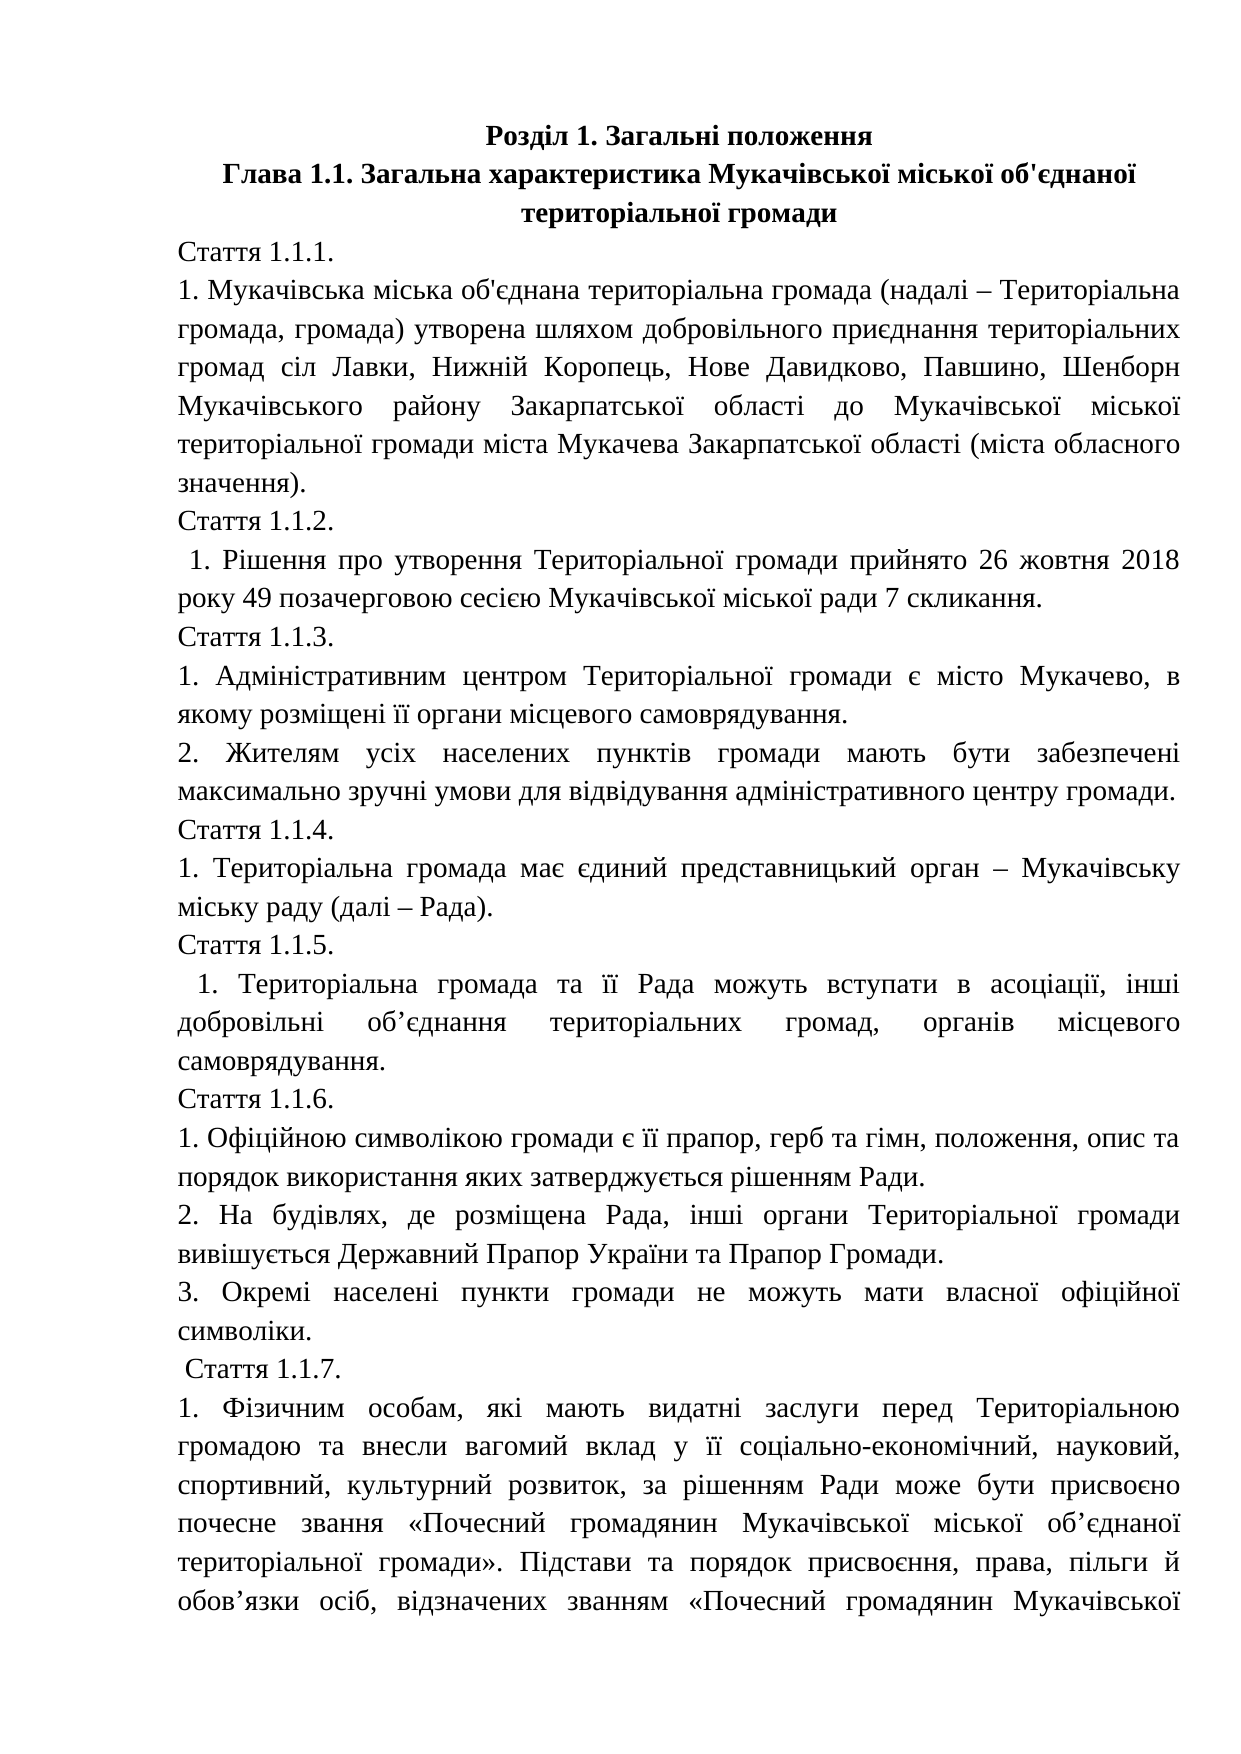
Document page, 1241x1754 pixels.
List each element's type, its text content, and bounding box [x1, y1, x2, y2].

text Стаття 1.1.5. [177, 927, 1181, 961]
text 1. Мукачівська міська об'єднана територіальна громада (надалі – Територіальна громада, громада) утворена шляхом добровільного приєднання територіальних громад сіл Лавки, Нижній Коропець, Нове Давидково, Павшино, Шенборн Мукачівського району Закарпатської області до Мукачівської міської територіальної громади міста Мукачева Закарпатської області (міста обласного значення). [177, 272, 1181, 498]
text Стаття 1.1.7. [177, 1351, 1181, 1385]
text 2. Жителям усіх населених пунктів громади мають бути забезпечені максимально зручні умови для відвідування адміністративного центру громади. [177, 735, 1181, 807]
text 3. Окремі населені пункти громади не можуть мати власної офіційної символіки. [177, 1274, 1181, 1346]
text Стаття 1.1.1. [177, 234, 1181, 267]
text 1. Офіційною символікою громади є її прапор, герб та гімн, положення, опис та порядок використання яких затверджується рішенням Ради. [177, 1120, 1181, 1192]
text Розділ 1. Загальні положення [177, 118, 1181, 152]
text 2. На будівлях, де розміщена Рада, інші органи Територіальної громади вивішується Державний Прапор України та Прапор Громади. [177, 1197, 1181, 1269]
text Стаття 1.1.2. [177, 503, 1181, 537]
text 1. Рішення про утворення Територіальної громади прийнято 26 жовтня 2018 року 49 позачерговою сесією Мукачівської міської ради 7 скликання. [177, 542, 1181, 614]
text 1. Адміністративним центром Територіальної громади є місто Мукачево, в якому розміщені її органи місцевого самоврядування. [177, 658, 1181, 730]
text 1. Територіальна громада та її Рада можуть вступати в асоціації, інші добровільні об’єднання територіальних громад, органів місцевого самоврядування. [177, 966, 1181, 1077]
text Глава 1.1. Загальна характеристика Мукачівської міської об'єднаної територіальної громади [177, 157, 1181, 229]
text Стаття 1.1.6. [177, 1082, 1181, 1115]
text Стаття 1.1.4. [177, 812, 1181, 845]
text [177, 1390, 1181, 1616]
text Стаття 1.1.3. [177, 619, 1181, 653]
text 1. Територіальна громада має єдиний представницький орган – Мукачівську міську раду (далі – Рада). [177, 850, 1181, 922]
